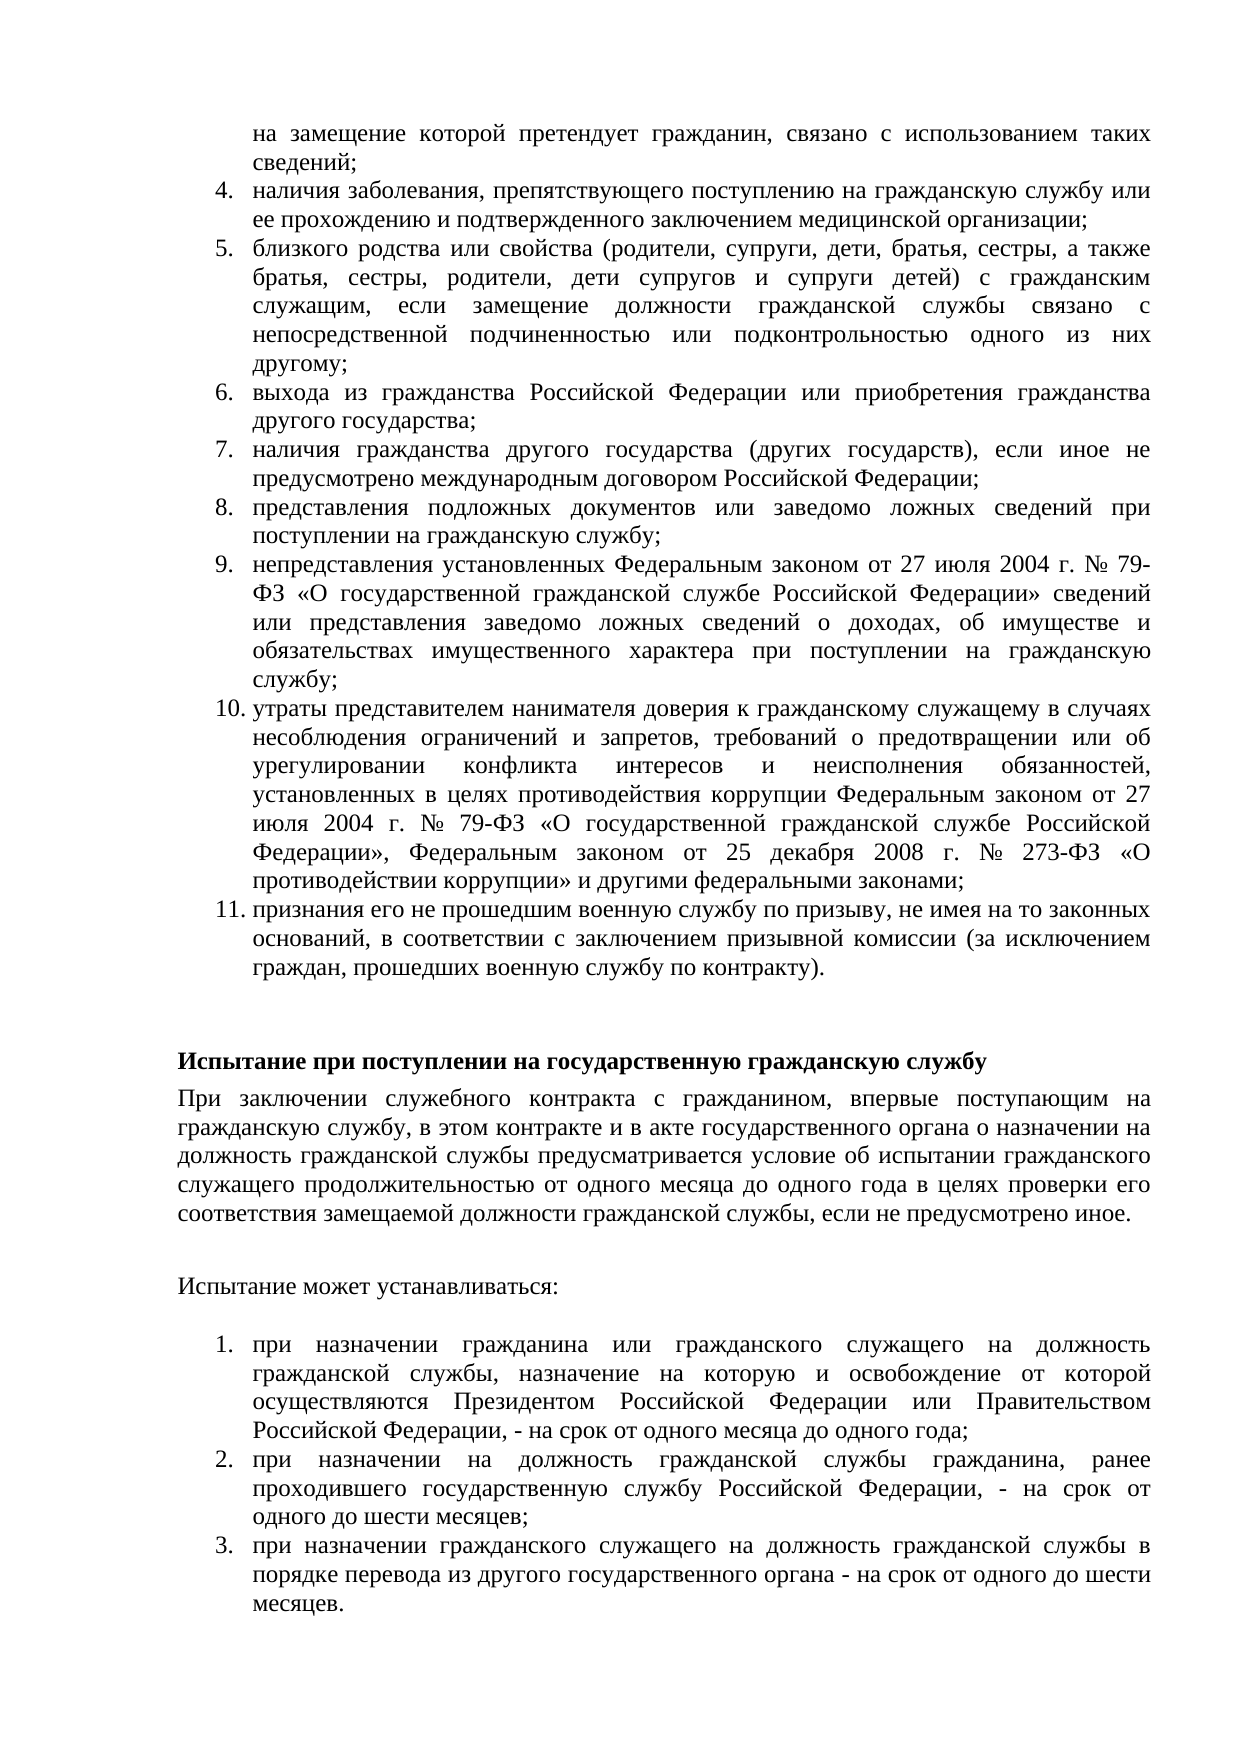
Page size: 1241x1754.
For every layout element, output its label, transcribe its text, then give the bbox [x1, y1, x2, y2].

list признания его не прошедшим военную службу по призыву, не имея на то законных оснований, в соответствии с заключением призывной комиссии (за исключением граждан, прошедших военную службу по контракту). [215, 894, 1152, 981]
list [215, 118, 1152, 176]
text Испытание при поступлении на государственную гражданскую службу [177, 1046, 1152, 1075]
list близкого родства или свойства (родители, супруги, дети, братья, сестры, а также братья, сестры, родители, дети супругов и супруги детей) с гражданским служащим, если замещение должности гражданской службы связано с непосредственной подчиненностью или подконтрольностью одного из них другому; [215, 233, 1152, 377]
list утраты представителем нанимателя доверия к гражданскому служащему в случаях несоблюдения ограничений и запретов, требований о предотвращении или об урегулировании конфликта интересов и неисполнения обязанностей, установленных в целях противодействия коррупции Федеральным законом от 27 июля 2004 г. № 79-ФЗ «О государственной гражданской службе Российской Федерации», Федеральным законом от 25 декабря 2008 г. № 273-ФЗ «О противодействии коррупции» и другими федеральными законами; [215, 693, 1152, 894]
text Испытание может устанавливаться: [177, 1271, 1152, 1300]
text При заключении служебного контракта с гражданином, впервые поступающим на гражданскую службу, в этом контракте и в акте государственного органа о назначении на должность гражданской службы предусматривается условие об испытании гражданского служащего продолжительностью от одного месяца до одного года в целях проверки его соответствия замещаемой должности гражданской службы, если не предусмотрено иное. [177, 1083, 1152, 1227]
list наличия заболевания, препятствующего поступлению на гражданскую службу или ее прохождению и подтвержденного заключением медицинской организации; [215, 176, 1152, 233]
list непредставления установленных Федеральным законом от 27 июля 2004 г. № 79-ФЗ «О государственной гражданской службе Российской Федерации» сведений или представления заведомо ложных сведений о доходах, об имуществе и обязательствах имущественного характера при поступлении на гражданскую службу; [215, 549, 1152, 693]
list выхода из гражданства Российской Федерации или приобретения гражданства другого государства; [215, 377, 1152, 434]
list наличия гражданства другого государства (других государств), если иное не предусмотрено международным договором Российской Федерации; [215, 434, 1152, 492]
list при назначении гражданского служащего на должность гражданской службы в порядке перевода из другого государственного органа - на срок от одного до шести месяцев. [215, 1530, 1152, 1616]
list при назначении гражданина или гражданского служащего на должность гражданской службы, назначение на которую и освобождение от которой осуществляются Президентом Российской Федерации или Правительством Российской Федерации, - на срок от одного месяца до одного года; [215, 1329, 1152, 1444]
list представления подложных документов или заведомо ложных сведений при поступлении на гражданскую службу; [215, 492, 1152, 549]
list при назначении на должность гражданской службы гражданина, ранее проходившего государственную службу Российской Федерации, - на срок от одного до шести месяцев; [215, 1444, 1152, 1530]
